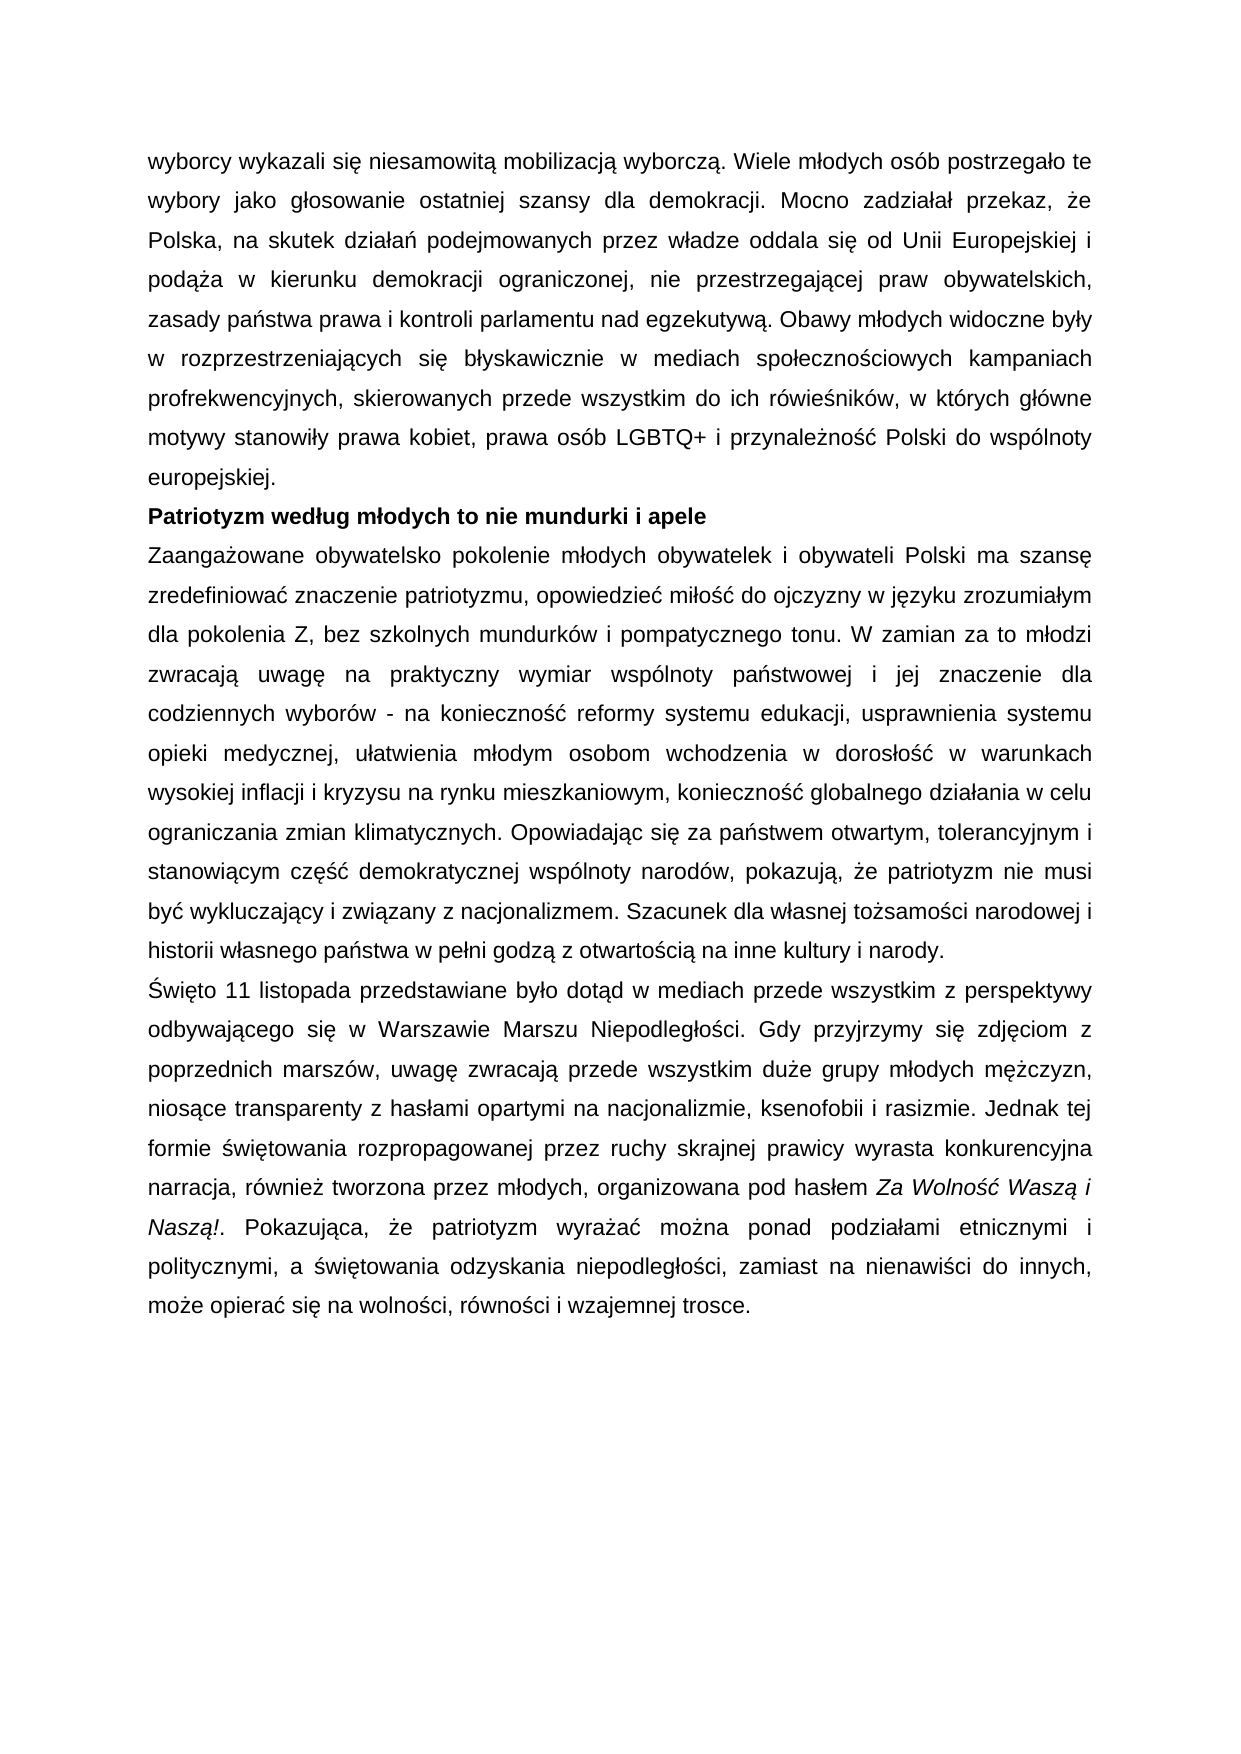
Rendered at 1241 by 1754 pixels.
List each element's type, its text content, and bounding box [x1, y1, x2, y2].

text Zaangażowane obywatelsko pokolenie młodych obywatelek i obywateli Polski ma szansę zredefiniować znaczenie patriotyzmu, opowiedzieć miłość do ojczyzny w języku zrozumiałym dla pokolenia Z, bez szkolnych mundurków i pompatycznego tonu. W zamian za to młodzi zwracają uwagę na praktyczny wymiar wspólnoty państwowej i jej znaczenie dla codziennych wyborów - na konieczność reformy systemu edukacji, usprawnienia systemu opieki medycznej, ułatwienia młodym osobom wchodzenia w dorosłość w warunkach wysokiej inflacji i kryzysu na rynku mieszkaniowym, konieczność globalnego działania w celu ograniczania zmian klimatycznych. Opowiadając się za państwem otwartym, tolerancyjnym i stanowiącym część demokratycznej wspólnoty narodów, pokazują, że patriotyzm nie musi być wykluczający i związany z nacjonalizmem. Szacunek dla własnej tożsamości narodowej i historii własnego państwa w pełni godzą z otwartością na inne kultury i narody. [148, 542, 1093, 963]
text Święto 11 listopada przedstawiane było dotąd w mediach przede wszystkim z perspektywy odbywającego się w Warszawie Marszu Niepodległości. Gdy przyjrzymy się zdjęciom z poprzednich marszów, uwagę zwracają przede wszystkim duże grupy młodych mężczyzn, niosące transparenty z hasłami opartymi na nacjonalizmie, ksenofobii i rasizmie. Jednak tej formie świętowania rozpropagowanej przez ruchy skrajnej prawicy wyrasta konkurencyjna narracja, również tworzona przez młodych, organizowana pod hasłem Za Wolność Waszą i Naszą!. Pokazująca, że patriotyzm wyrażać można ponad podziałami etnicznymi i politycznymi, a świętowania odzyskania niepodległości, zamiast na nienawiści do innych, może opierać się na wolności, równości i wzajemnej trosce. [148, 977, 1093, 1319]
text Patriotyzm według młodych to nie mundurki i apele [148, 503, 1093, 529]
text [148, 148, 1093, 490]
